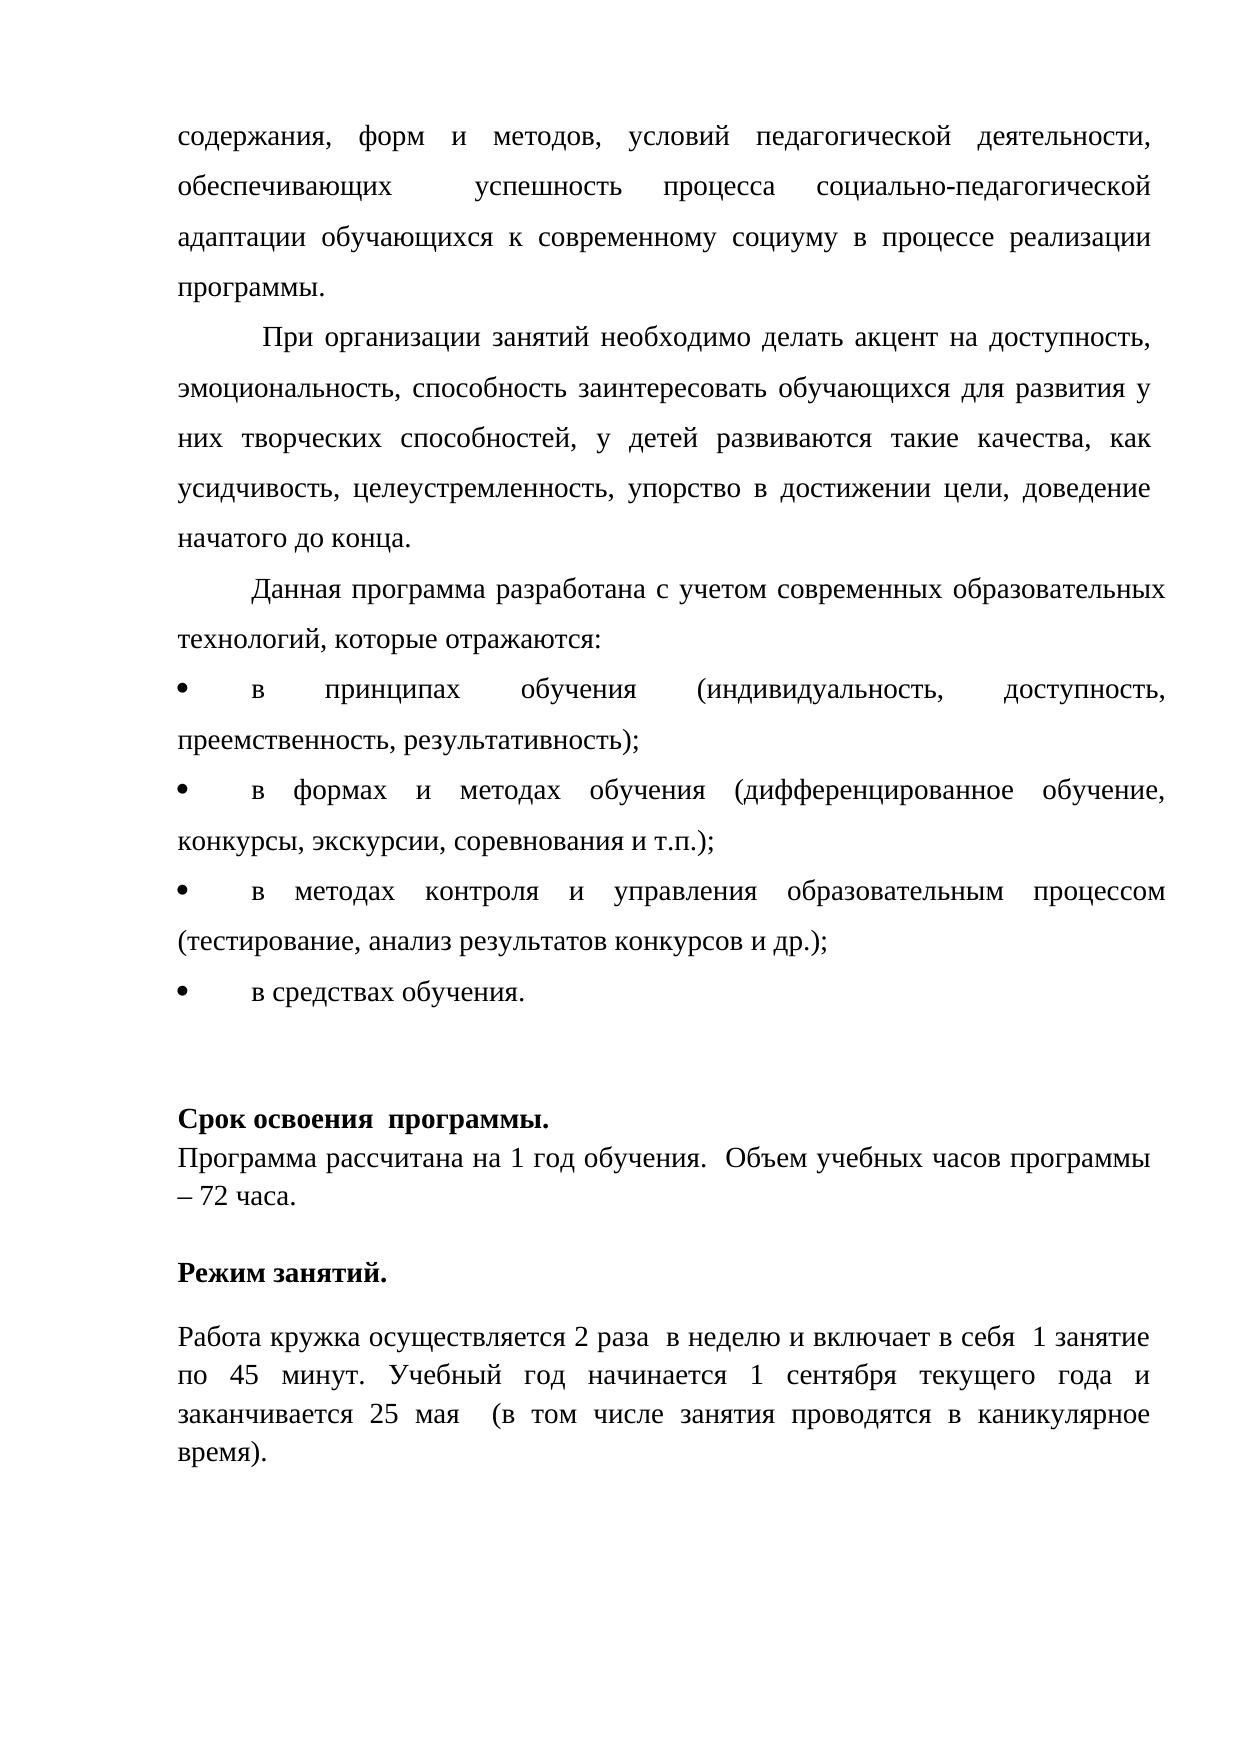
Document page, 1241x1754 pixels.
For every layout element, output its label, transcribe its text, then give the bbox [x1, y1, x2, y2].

list в формах и методах обучения (дифференцированное обучение, конкурсы, экскурсии, соревнования и т.п.); [177, 772, 1166, 856]
text При организации занятий необходимо делать акцент на доступность, эмоциональность, способность заинтересовать обучающихся для развития у них творческих способностей, у детей развиваются такие качества, как усидчивость, целеустремленность, упорство в достижении цели, доведение начатого до конца. [177, 319, 1152, 554]
text Режим занятий. [177, 1255, 1152, 1289]
text Программа рассчитана на 1 год обучения. Объем учебных часов программы – 72 часа. [177, 1140, 1152, 1212]
list в методах контроля и управления образовательным процессом (тестирование, анализ результатов конкурсов и др.); [177, 873, 1166, 957]
text Данная программа разработана с учетом современных образовательных технологий, которые отражаются: [177, 571, 1166, 655]
list в средствах обучения. [177, 974, 1152, 1007]
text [177, 118, 1152, 303]
text Срок освоения программы. [177, 1101, 1152, 1135]
text Работа кружка осуществляется 2 раза в неделю и включает в себя 1 занятие по 45 минут. Учебный год начинается 1 сентября текущего года и заканчивается 25 мая (в том числе занятия проводятся в каникулярное время). [177, 1319, 1152, 1468]
list в принципах обучения (индивидуальность, доступность, преемственность, результативность); [177, 672, 1166, 756]
